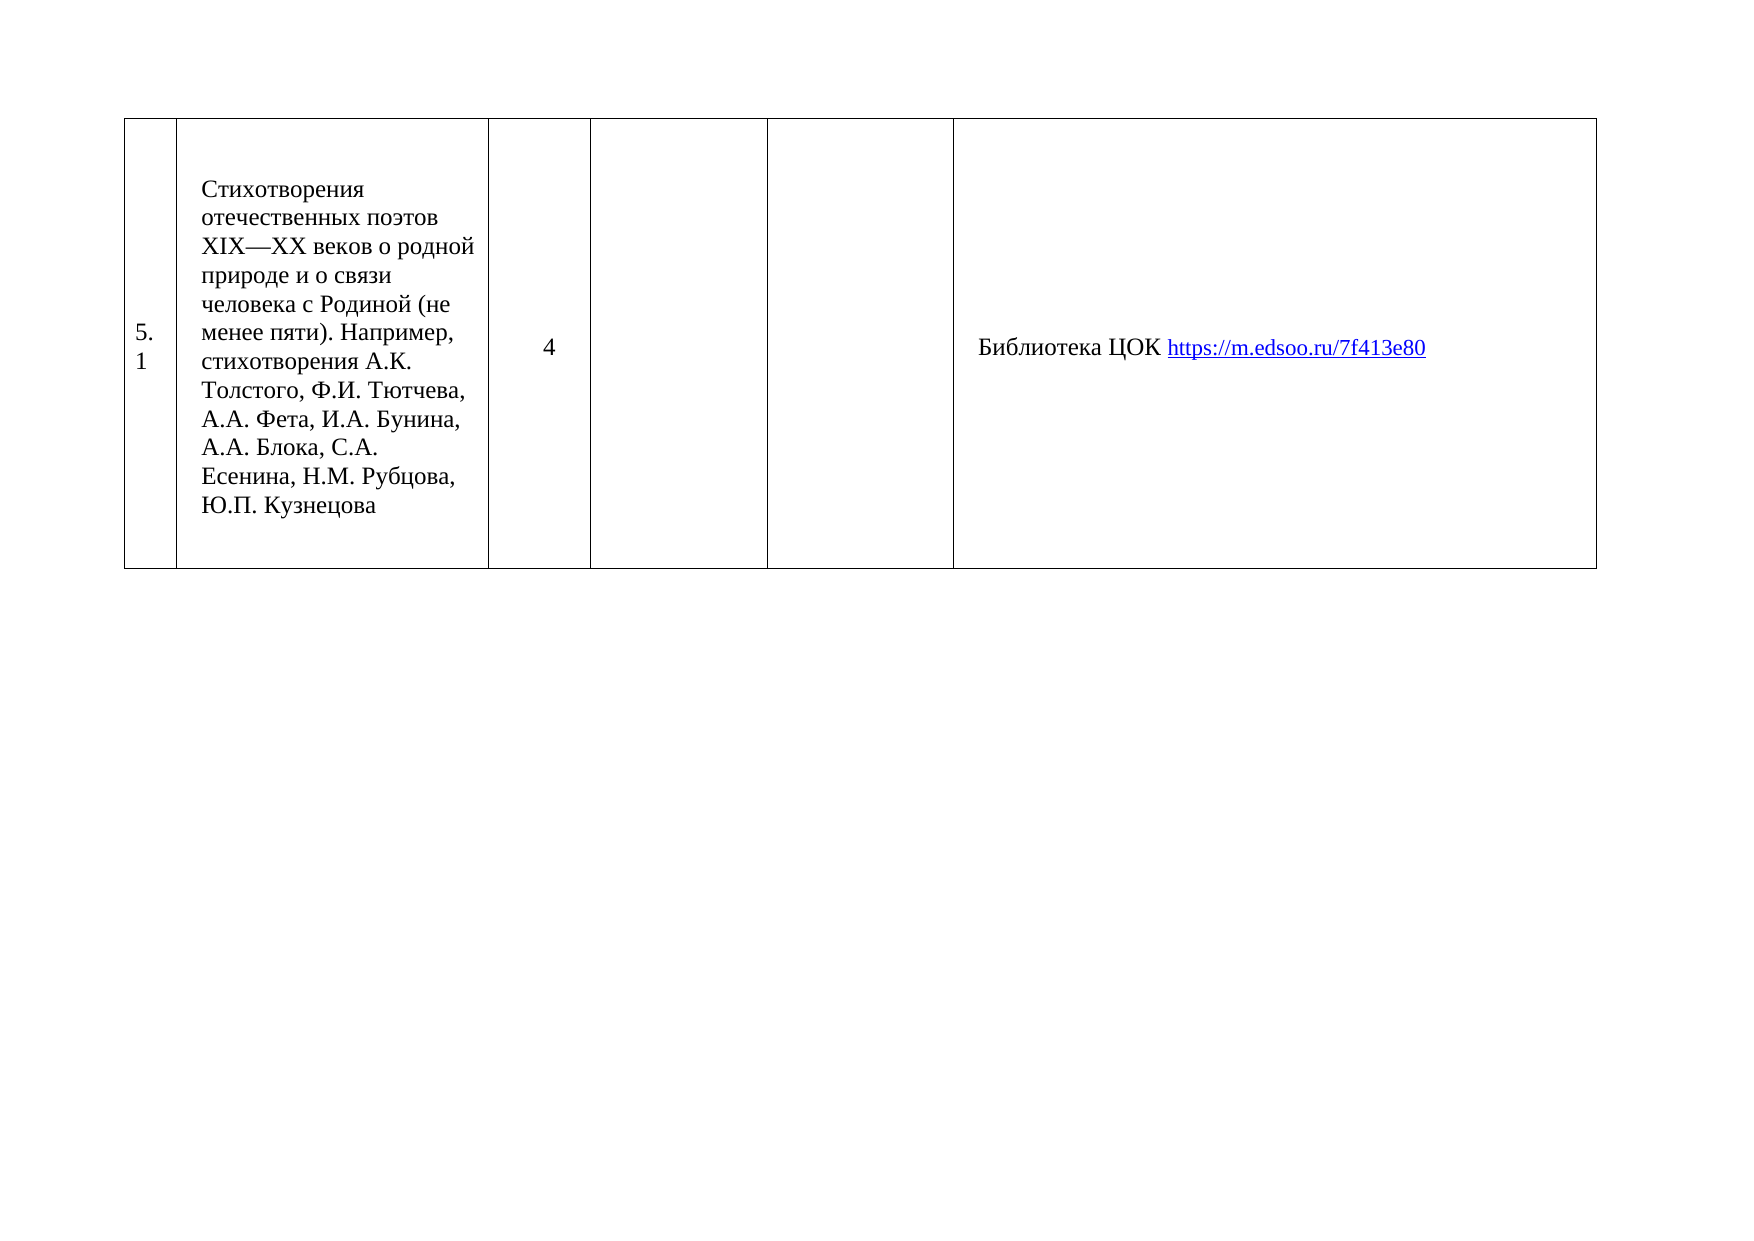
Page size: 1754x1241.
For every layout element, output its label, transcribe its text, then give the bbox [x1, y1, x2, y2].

table_cell 5.1 [125, 119, 176, 568]
table_cell [591, 119, 767, 568]
table_cell Стихотворения отечественных поэтов XIX—ХХ веков о родной природе и о связи человека с Родиной (не менее пяти). Например, стихотворения А.К. Толстого, Ф.И. Тютчева, А.А. Фета, И.А. Бунина, А.А. Блока, С.А. Есенина, Н.М. Рубцова, Ю.П. Кузнецова [177, 119, 488, 568]
table_cell Библиотека ЦОК https://m.edsoo.ru/7f413e80 [954, 119, 1596, 568]
table_cell 4 [489, 119, 590, 568]
table_cell [768, 119, 953, 568]
